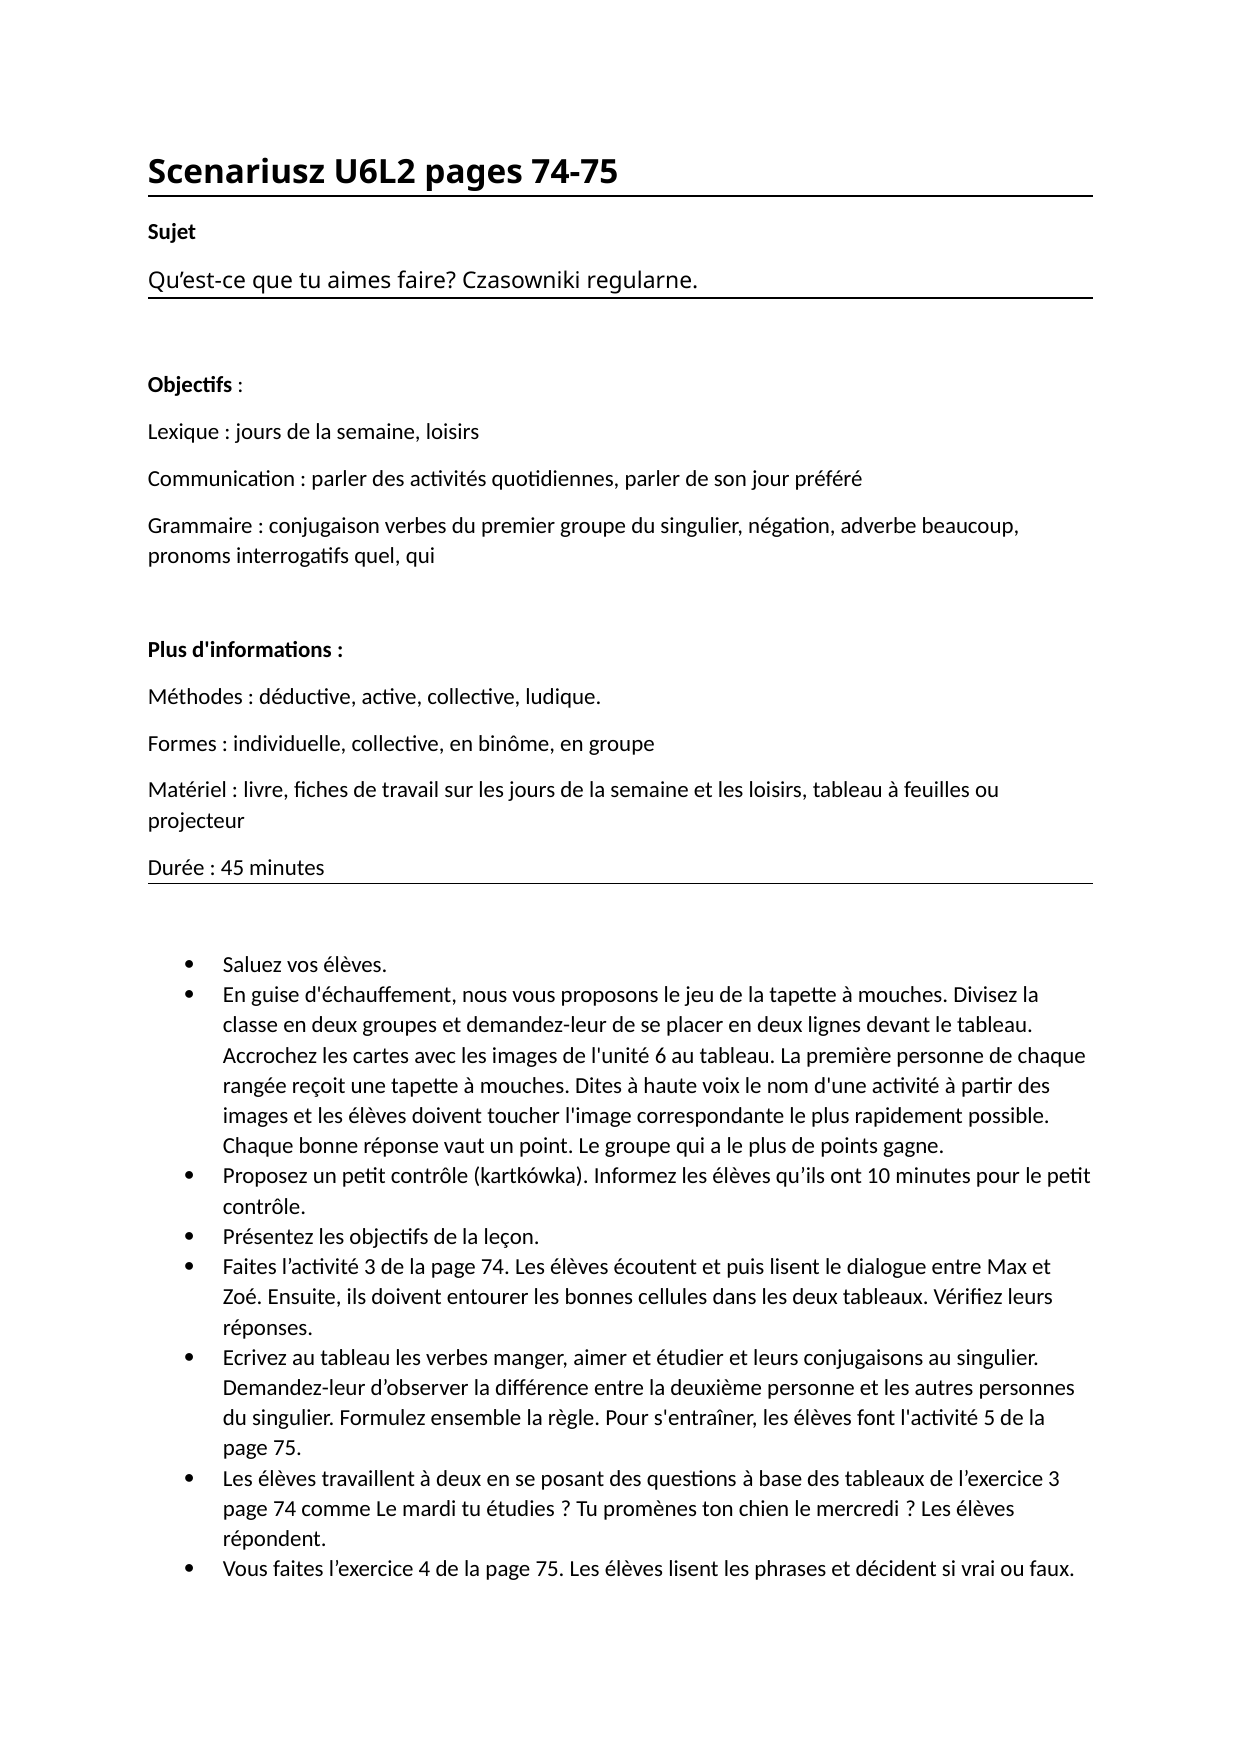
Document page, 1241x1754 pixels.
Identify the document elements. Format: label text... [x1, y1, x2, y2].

list Ecrivez au tableau les verbes manger, aimer et étudier et leurs conjugaisons au singulier. Demandez-leur d’observer la différence entre la deuxième personne et les autres personnes du singulier. Formulez ensemble la règle. Pour s'entraîner, les élèves font l'activité 5 de la page 75. [185, 1343, 1093, 1461]
text Matériel : livre, fiches de travail sur les jours de la semaine et les loisirs, tableau à feuilles ou projecteur [148, 776, 1093, 834]
text Grammaire : conjugaison verbes du premier groupe du singulier, négation, adverbe beaucoup, pronoms interrogatifs quel, qui [148, 511, 1093, 569]
text Communication : parler des activités quotidiennes, parler de son jour préféré [148, 464, 1093, 492]
list Présentez les objectifs de la leçon. [185, 1222, 1093, 1250]
text Sujet [148, 217, 1093, 245]
text Lexique : jours de la semaine, loisirs [148, 417, 1093, 445]
list Proposez un petit contrôle (kartkówka). Informez les élèves qu’ils ont 10 minutes pour le petit contrôle. [185, 1162, 1093, 1220]
list Vous faites l’exercice 4 de la page 75. Les élèves lisent les phrases et décident si vrai ou faux. [185, 1554, 1093, 1582]
text Méthodes : déductive, active, collective, ludique. [148, 682, 1093, 710]
list En guise d'échauffement, nous vous proposons le jeu de la tapette à mouches. Divisez la classe en deux groupes et demandez-leur de se placer en deux lignes devant le tableau. Accrochez les cartes avec les images de l'unité 6 au tableau. La première personne de chaque rangée reçoit une tapette à mouches. Dites à haute voix le nom d'une activité à partir des images et les élèves doivent toucher l'image correspondante le plus rapidement possible. Chaque bonne réponse vaut un point. Le groupe qui a le plus de points gagne. [185, 980, 1093, 1159]
text Durée : 45 minutes [148, 853, 1093, 883]
text Objectifs : [148, 370, 1093, 398]
list Faites l’activité 3 de la page 74. Les élèves écoutent et puis lisent le dialogue entre Max et Zoé. Ensuite, ils doivent entourer les bonnes cellules dans les deux tableaux. Vérifiez leurs réponses. [185, 1252, 1093, 1341]
list Saluez vos élèves. [185, 950, 1093, 978]
text Scenariusz U6L2 pages 74-75 [148, 148, 1093, 195]
list Les élèves travaillent à deux en se posant des questions à base des tableaux de l’exercice 3 page 74 comme Le mardi tu étudies ? Tu promènes ton chien le mercredi ? Les élèves répondent. [185, 1464, 1093, 1552]
text Plus d'informations : [148, 635, 1093, 663]
text Qu’est-ce que tu aimes faire? Czasowniki regularne. [148, 264, 1093, 297]
text Formes : individuelle, collective, en binôme, en groupe [148, 729, 1093, 757]
